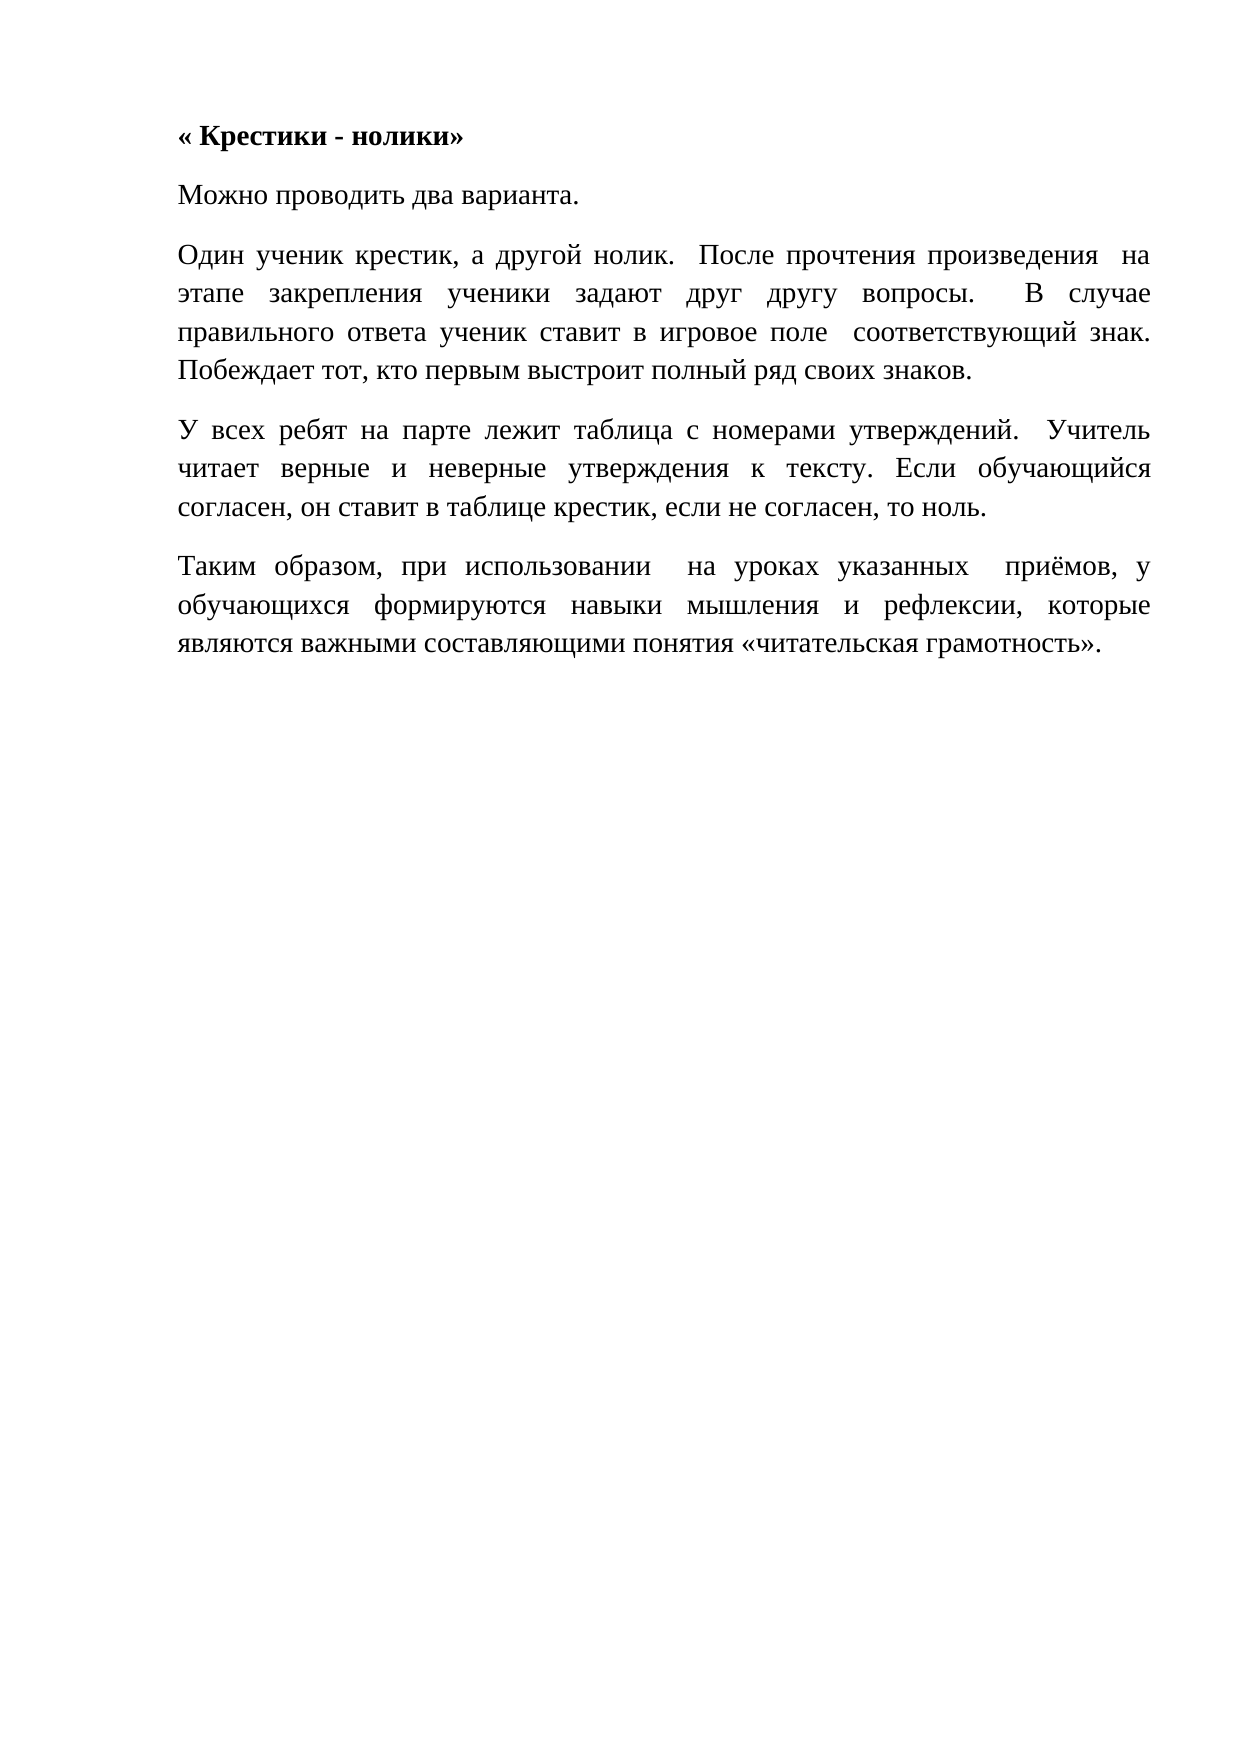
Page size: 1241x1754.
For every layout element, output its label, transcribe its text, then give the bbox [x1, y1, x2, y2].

text У всех ребят на парте лежит таблица с номерами утверждений. Учитель читает верные и неверные утверждения к тексту. Если обучающийся согласен, он ставит в таблице крестик, если не согласен, то ноль. [177, 412, 1152, 522]
text Таким образом, при использовании на уроках указанных приёмов, у обучающихся формируются навыки мышления и рефлексии, которые являются важными составляющими понятия «читательская грамотность». [177, 548, 1152, 659]
text Один ученик крестик, а другой нолик. После прочтения произведения на этапе закрепления ученики задают друг другу вопросы. В случае правильного ответа ученик ставит в игровое поле соответствующий знак. Побеждает тот, кто первым выстроит полный ряд своих знаков. [177, 237, 1152, 386]
text Можно проводить два варианта. [177, 177, 1152, 211]
text « Крестики - нолики» [177, 118, 1152, 152]
